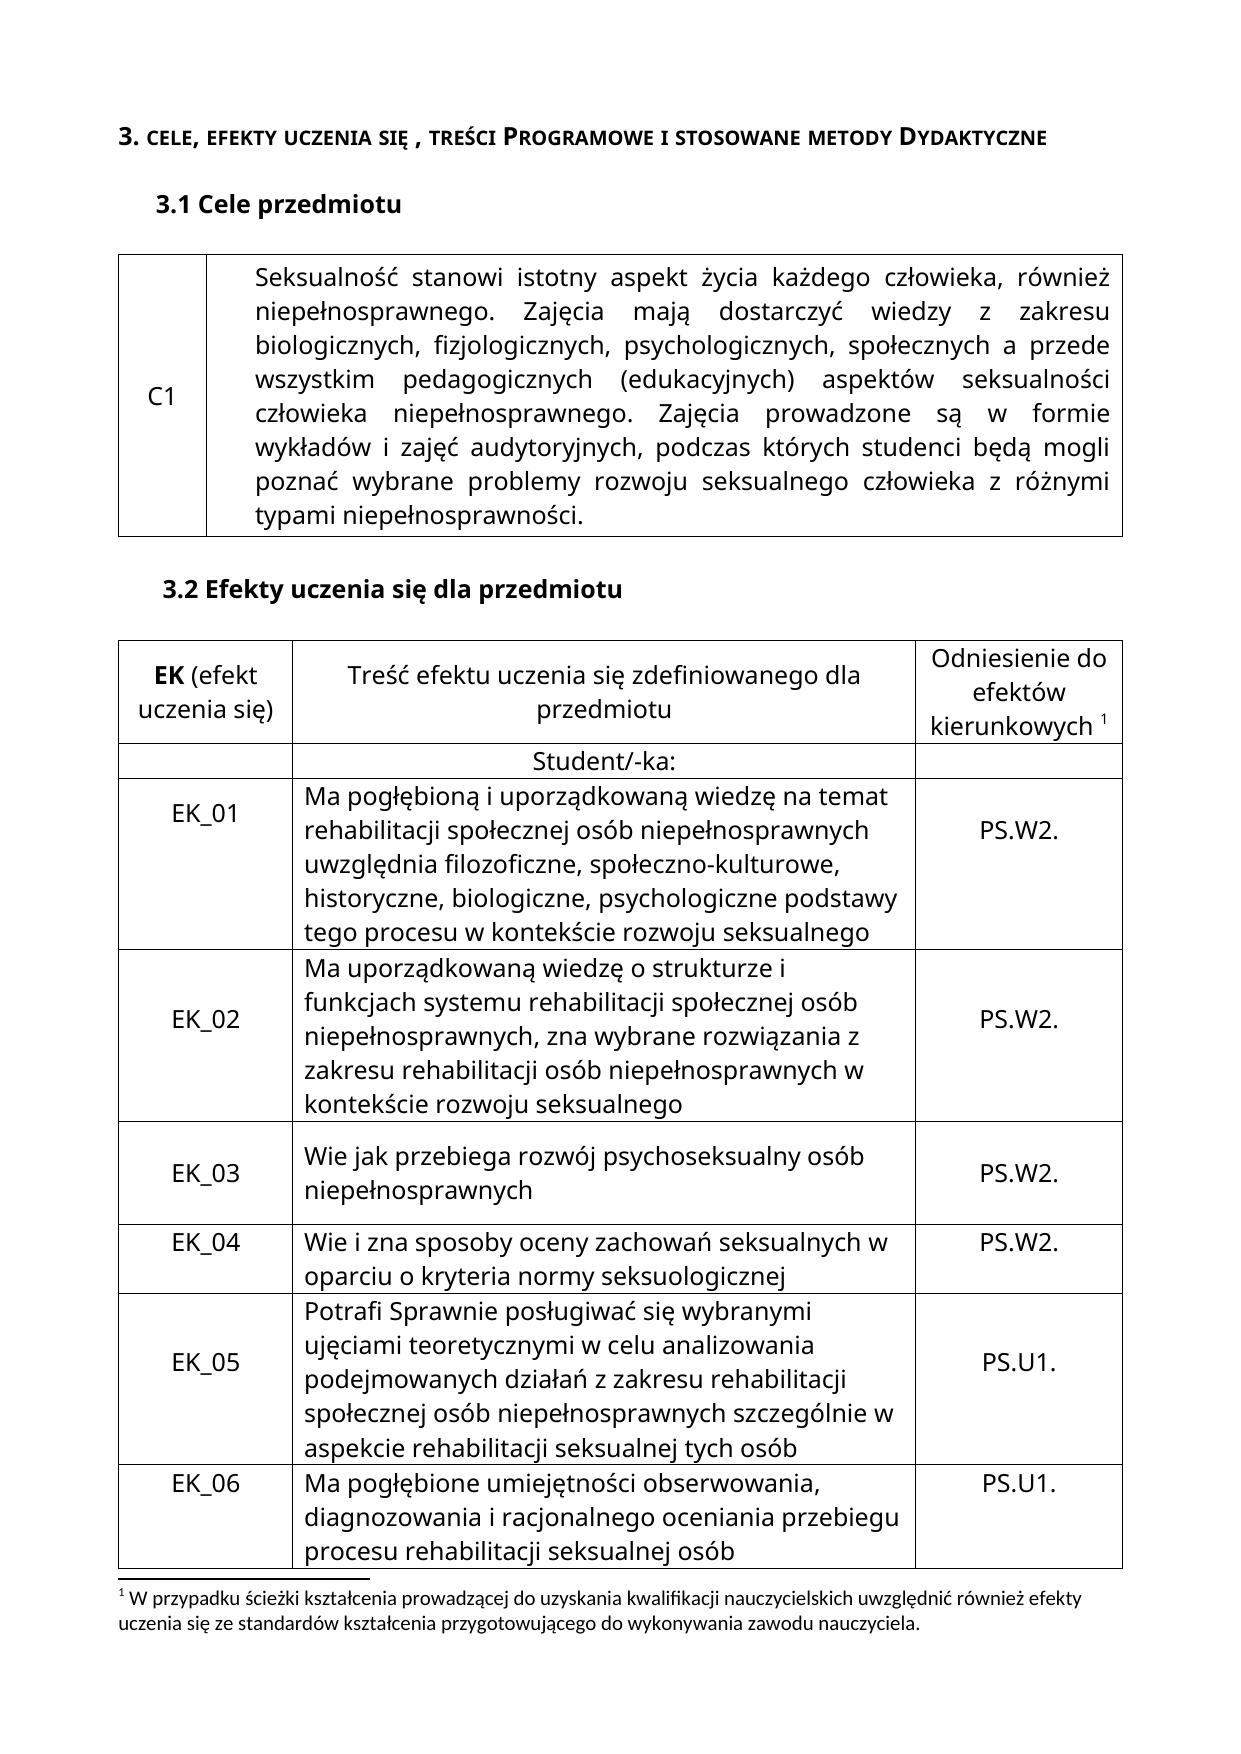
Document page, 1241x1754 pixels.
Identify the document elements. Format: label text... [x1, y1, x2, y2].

table_cell PS.U1. [916, 1294, 1122, 1464]
table_header Seksualność stanowi istotny aspekt życia każdego człowieka, również niepełnosprawnego. Zajęcia mają dostarczyć wiedzy z zakresu biologicznych, fizjologicznych, psychologicznych, społecznych a przede wszystkim pedagogicznych (edukacyjnych) aspektów seksualności człowieka niepełnosprawnego. Zajęcia prowadzone są w formie wykładów i zajęć audytoryjnych, podczas których studenci będą mogli poznać wybrane problemy rozwoju seksualnego człowieka z różnymi typami niepełnosprawności. [207, 255, 1122, 536]
table_cell EK_01 [119, 779, 292, 949]
table_cell [119, 744, 292, 778]
table_cell PS.U1. [916, 1465, 1122, 1567]
table_cell PS.W2. [916, 1122, 1122, 1224]
table_cell EK_06 [119, 1465, 292, 1567]
table_cell Potrafi Sprawnie posługiwać się wybranymi ujęciami teoretycznymi w celu analizowania podejmowanych działań z zakresu rehabilitacji społecznej osób niepełnosprawnych szczególnie w aspekcie rehabilitacji seksualnej tych osób [293, 1294, 915, 1464]
table_header C1 [119, 255, 206, 536]
text 3.1 Cele przedmiotu [156, 186, 1122, 220]
text 3. cele, efekty uczenia się , treści Programowe i stosowane metody Dydaktyczne [118, 118, 1122, 152]
table_cell Student/-ka: [293, 744, 915, 778]
table_cell Ma pogłębioną i uporządkowaną wiedzę na temat rehabilitacji społecznej osób niepełnosprawnych uwzględnia filozoficzne, społeczno-kulturowe, historyczne, biologiczne, psychologiczne podstawy tego procesu w kontekście rozwoju seksualnego [293, 779, 915, 949]
table_cell PS.W2. [916, 950, 1122, 1121]
table_cell PS.W2. [916, 1225, 1122, 1293]
table_header Treść efektu uczenia się zdefiniowanego dla przedmiotu [293, 641, 915, 743]
table_cell Wie jak przebiega rozwój psychoseksualny osób niepełnosprawnych [293, 1122, 915, 1224]
table_cell PS.W2. [916, 779, 1122, 949]
table_cell EK_03 [119, 1122, 292, 1224]
table_cell [916, 744, 1122, 778]
table_cell Ma uporządkowaną wiedzę o strukturze i funkcjach systemu rehabilitacji społecznej osób niepełnosprawnych, zna wybrane rozwiązania z zakresu rehabilitacji osób niepełnosprawnych w kontekście rozwoju seksualnego [293, 950, 915, 1121]
table_header EK (efekt uczenia się) [119, 641, 292, 743]
table_cell EK_05 [119, 1294, 292, 1464]
table_header Odniesienie do efektów kierunkowych [916, 641, 1122, 743]
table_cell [293, 1465, 915, 1567]
table_cell Wie i zna sposoby oceny zachowań seksualnych w oparciu o kryteria normy seksuologicznej [293, 1225, 915, 1293]
text 3.2 Efekty uczenia się dla przedmiotu [162, 571, 1122, 605]
table_cell EK_02 [119, 950, 292, 1121]
table_cell EK_04 [119, 1225, 292, 1293]
